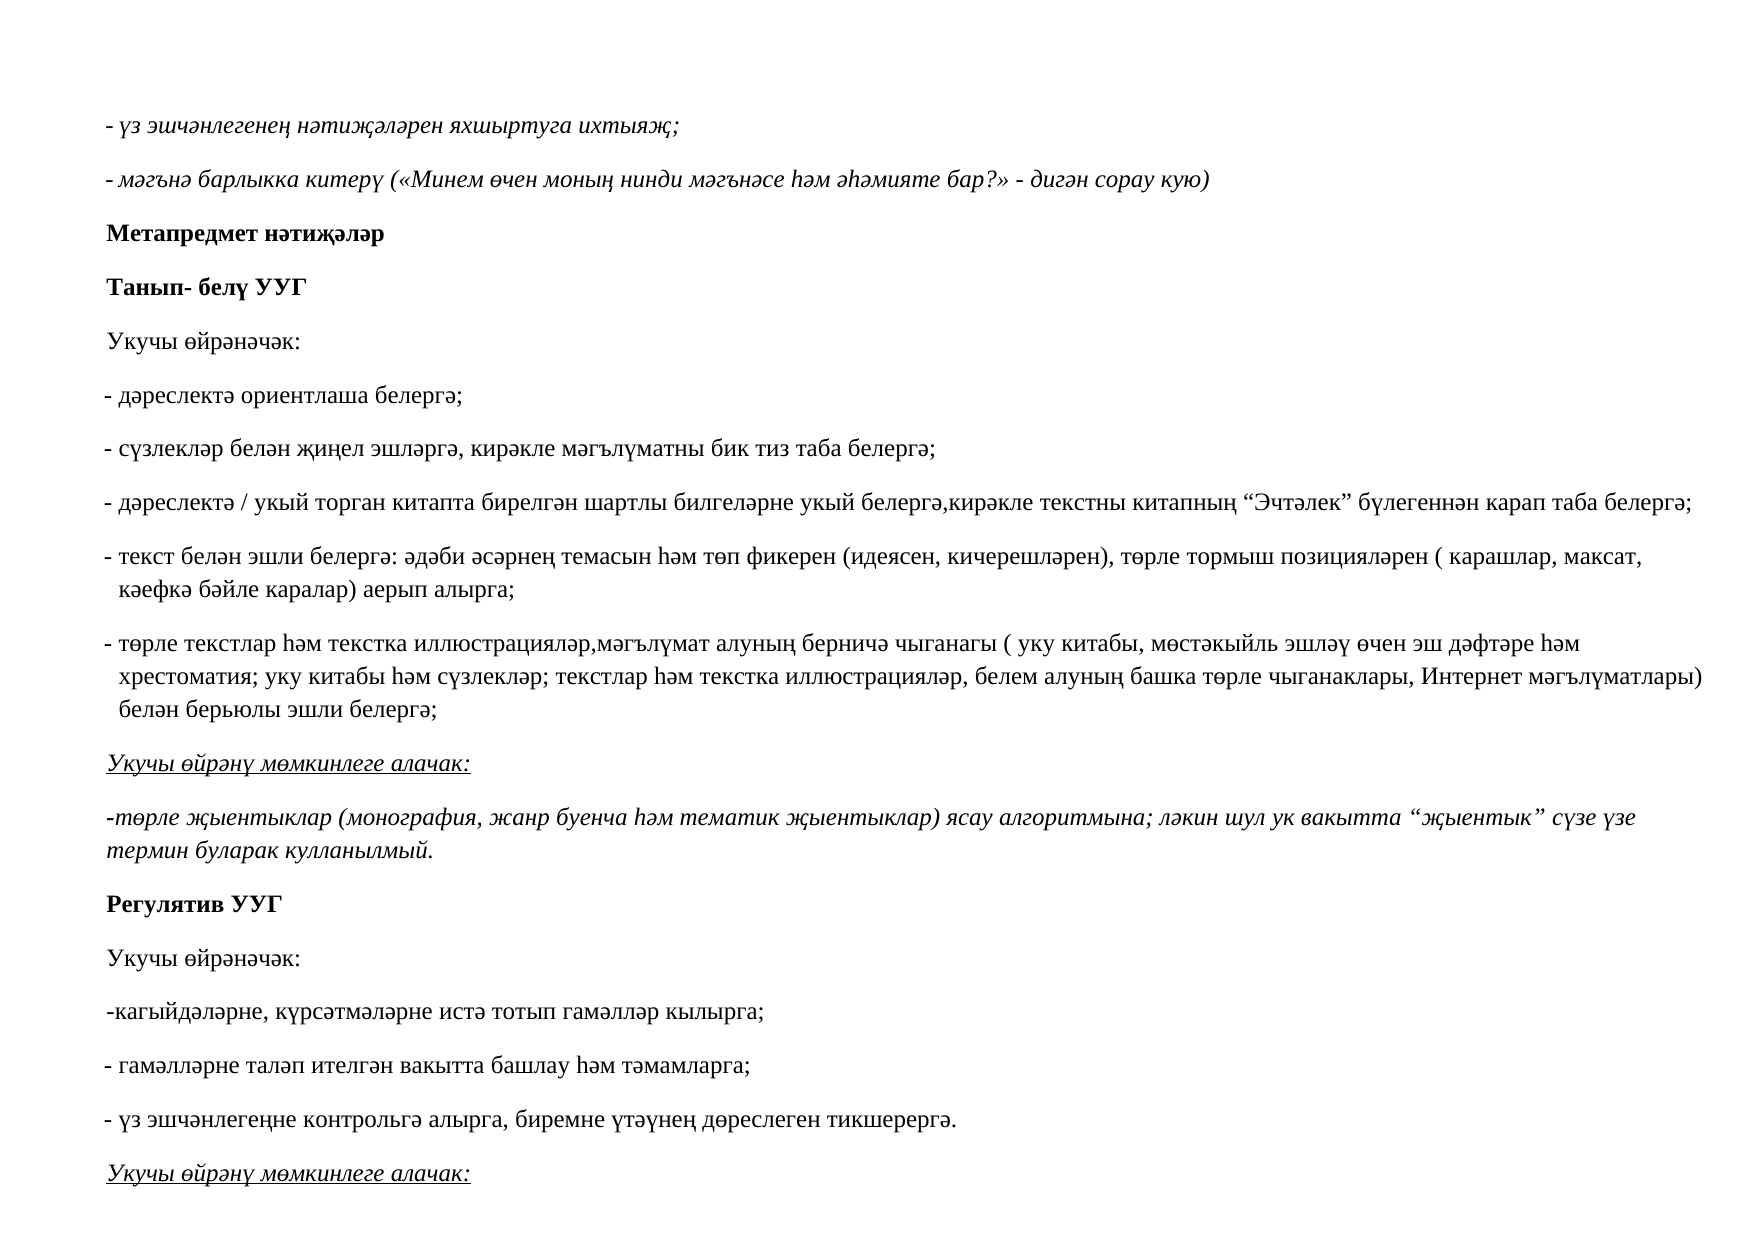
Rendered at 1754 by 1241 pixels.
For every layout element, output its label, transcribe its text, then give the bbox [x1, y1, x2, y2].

text -төрле җыентыклар (монография, жанр буенча һәм тематик җыентыклар) ясау алгоритмына; ләкин шул ук вакытта “җыентык” сүзе үзе термин буларак кулланылмый. [106, 802, 1706, 864]
list үз эшчәнлегеңне контрольгә алырга, биремне үтәүнең дөреслеген тикшерергә. [104, 1104, 1706, 1133]
text Метапредмет нәтиҗәләр [106, 218, 1706, 247]
list төрле текстлар һәм текстка иллюстрацияләр,мәгълүмат алуның берничә чыганагы ( уку китабы, мөстәкыйль эшләү өчен эш дәфтәре һәм хрестоматия; уку китабы һәм сүзлекләр; текстлар һәм текстка иллюстрацияләр, белем алуның башка төрле чыганаклары, Интернет мәгълүматлары) белән берьюлы эшли белергә; [104, 628, 1706, 723]
list текст белән эшли белергә: әдәби әсәрнең темасын һәм төп фикерен (идеясен, кичерешләрен), төрле тормыш позицияләрен ( карашлар, максат, кәефкә бәйле каралар) аерып алырга; [104, 541, 1706, 603]
list үз эшчәнлегенең нәтиҗәләрен яхшыртуга ихтыяҗ; [105, 110, 1706, 139]
text Регулятив УУГ [106, 889, 1706, 917]
text Укучы өйрәнү мөмкинлеге алачак: [106, 748, 1706, 777]
list дәреслектә ориентлаша белергә; [104, 380, 1706, 408]
list гамәлләрне таләп ителгән вакытта башлау һәм тәмамларга; [104, 1050, 1706, 1079]
text Укучы өйрәнәчәк: [106, 943, 1706, 971]
text Укучы өйрәнәчәк: [106, 326, 1706, 354]
list мәгънә барлыкка китерү («Минем өчен моның нинди мәгънәсе һәм әһәмияте бар?» - дигән сорау кую) [105, 164, 1706, 193]
text Укучы өйрәнү мөмкинлеге алачак: [106, 1158, 1706, 1187]
text -кагыйдәләрне, күрсәтмәләрне истә тотып гамәлләр кылырга; [106, 996, 1706, 1025]
list дәреслектә / укый торган китапта бирелгән шартлы билгеләрне укый белергә,кирәкле текстны китапның “Эчтәлек” бүлегеннән карап таба белергә; [104, 487, 1706, 516]
text Танып- белү УУГ [106, 272, 1706, 301]
list сүзлекләр белән җиңел эшләргә, кирәкле мәгълүматны бик тиз таба белергә; [104, 433, 1706, 462]
